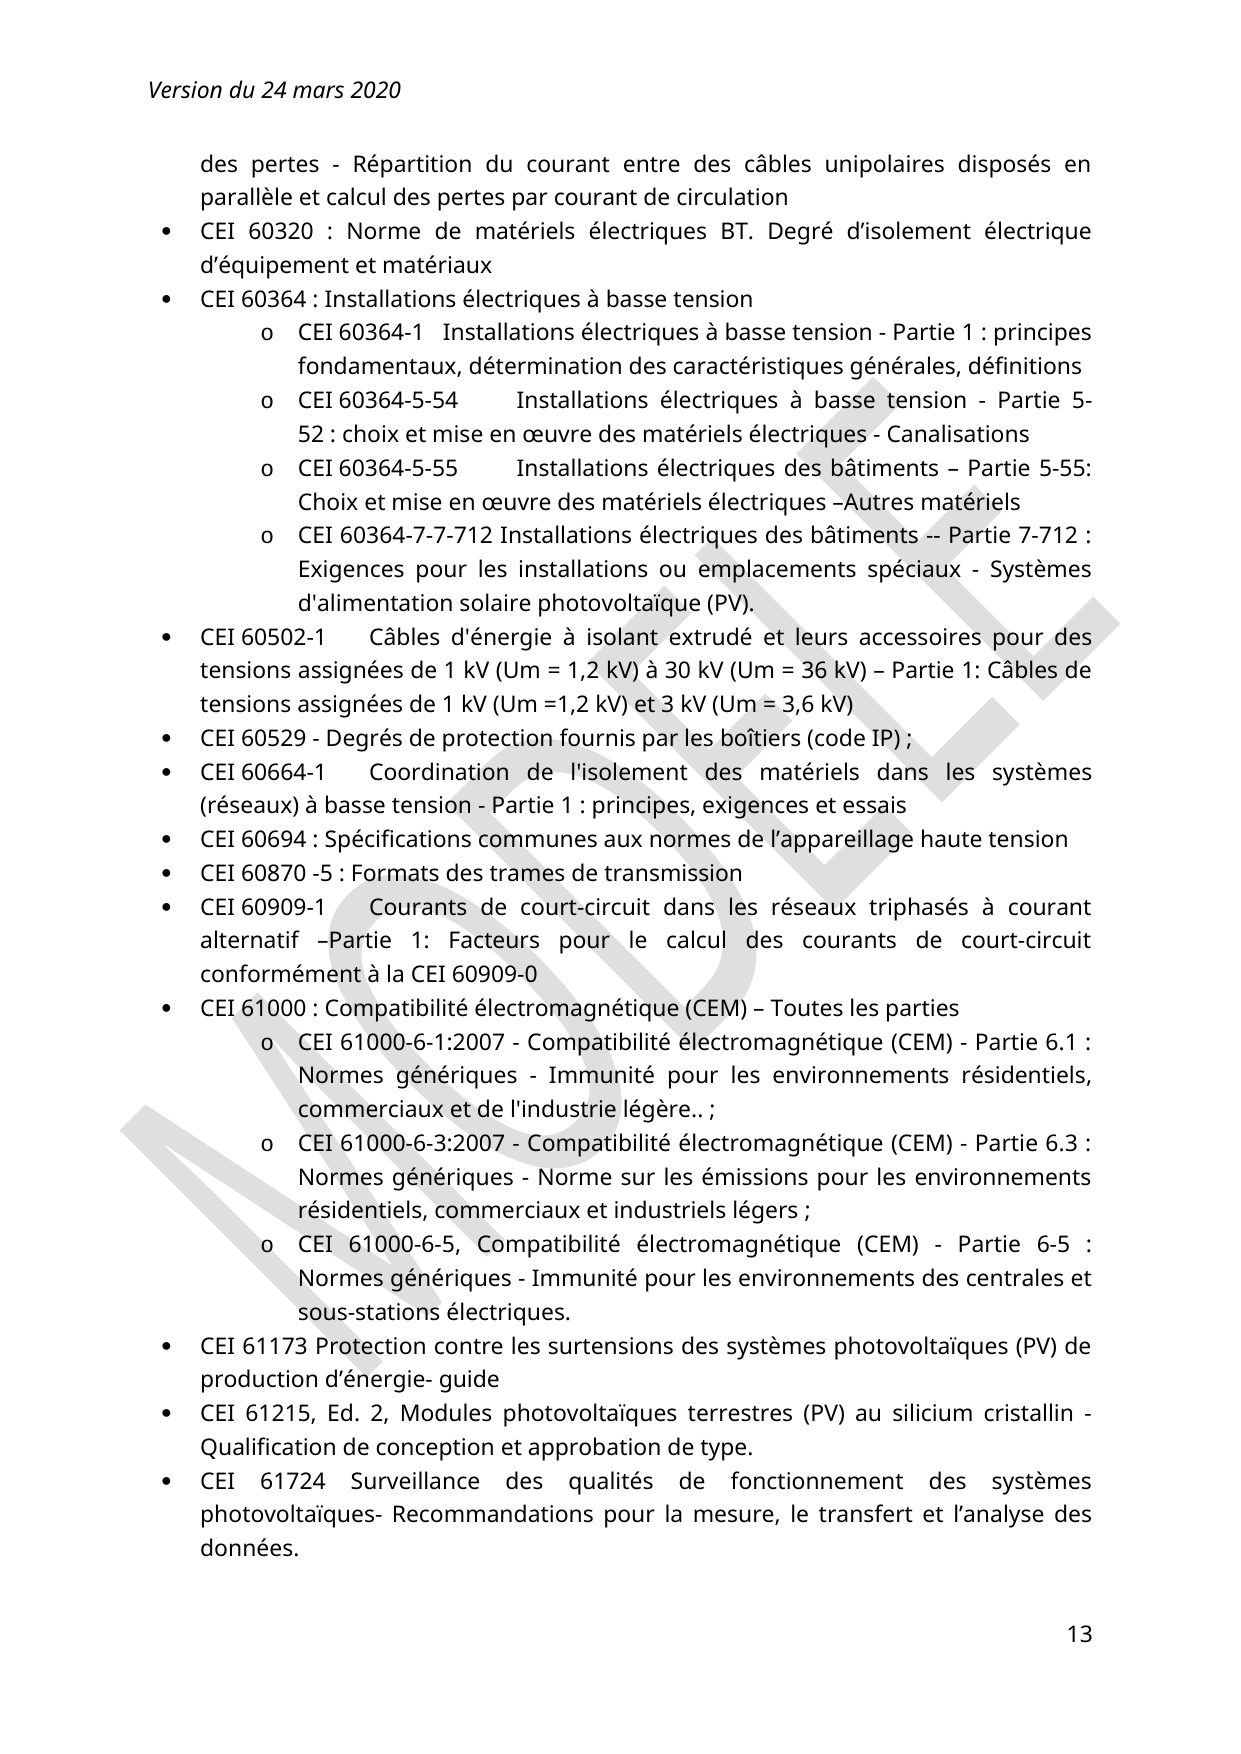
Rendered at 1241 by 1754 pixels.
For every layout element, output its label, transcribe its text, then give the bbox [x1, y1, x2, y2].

list CEI 60364-1 Installations électriques à basse tension - Partie 1 : principes fondamentaux, détermination des caractéristiques générales, définitions [260, 316, 1093, 381]
list CEI 60364-5-55 Installations électriques des bâtiments – Partie 5-55: Choix et mise en œuvre des matériels électriques –Autres matériels [260, 452, 1093, 517]
list CEI 60320 : Norme de matériels électriques BT. Degré d’isolement électrique d’équipement et matériaux [162, 215, 1093, 280]
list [162, 148, 1093, 213]
list CEI 60909-1 Courants de court-circuit dans les réseaux triphasés à courant alternatif –Partie 1: Facteurs pour le calcul des courants de court-circuit conformément à la CEI 60909-0 [162, 891, 1093, 989]
list CEI 61215, Ed. 2, Modules photovoltaïques terrestres (PV) au silicium cristallin - Qualification de conception et approbation de type. [162, 1397, 1093, 1462]
list CEI 60502-1 Câbles d'énergie à isolant extrudé et leurs accessoires pour des tensions assignées de 1 kV (Um = 1,2 kV) à 30 kV (Um = 36 kV) – Partie 1: Câbles de tensions assignées de 1 kV (Um =1,2 kV) et 3 kV (Um = 3,6 kV) [162, 621, 1093, 719]
list CEI 60364-5-54 Installations électriques à basse tension - Partie 5-52 : choix et mise en œuvre des matériels électriques - Canalisations [260, 384, 1093, 449]
list CEI 60694 : Spécifications communes aux normes de l’appareillage haute tension [162, 823, 1093, 854]
list CEI 60529 - Degrés de protection fournis par les boîtiers (code IP) ; [162, 722, 1093, 753]
list CEI 61000-6-5, Compatibilité électromagnétique (CEM) - Partie 6-5 : Normes génériques - Immunité pour les environnements des centrales et sous-stations électriques. [260, 1228, 1093, 1327]
list CEI 61000 : Compatibilité électromagnétique (CEM) – Toutes les parties [162, 992, 1093, 1023]
list CEI 61000-6-1:2007 - Compatibilité électromagnétique (CEM) - Partie 6.1 : Normes génériques - Immunité pour les environnements résidentiels, commerciaux et de l'industrie légère.. ; [260, 1026, 1093, 1124]
list CEI 60870 -5 : Formats des trames de transmission [162, 857, 1093, 888]
list CEI 60664-1 Coordination de l'isolement des matériels dans les systèmes (réseaux) à basse tension - Partie 1 : principes, exigences et essais [162, 756, 1093, 821]
list CEI 60364 : Installations électriques à basse tension [162, 283, 1093, 314]
list CEI 60364-7-7-712 Installations électriques des bâtiments -- Partie 7-712 : Exigences pour les installations ou emplacements spéciaux - Systèmes d'alimentation solaire photovoltaïque (PV). [260, 519, 1093, 618]
list CEI 61173 Protection contre les surtensions des systèmes photovoltaïques (PV) de production d’énergie- guide [162, 1329, 1093, 1394]
list CEI 61724 Surveillance des qualités de fonctionnement des systèmes photovoltaïques- Recommandations pour la mesure, le transfert et l’analyse des données. [162, 1464, 1093, 1563]
list CEI 61000-6-3:2007 - Compatibilité électromagnétique (CEM) - Partie 6.3 : Normes génériques - Norme sur les émissions pour les environnements résidentiels, commerciaux et industriels légers ; [260, 1127, 1093, 1226]
